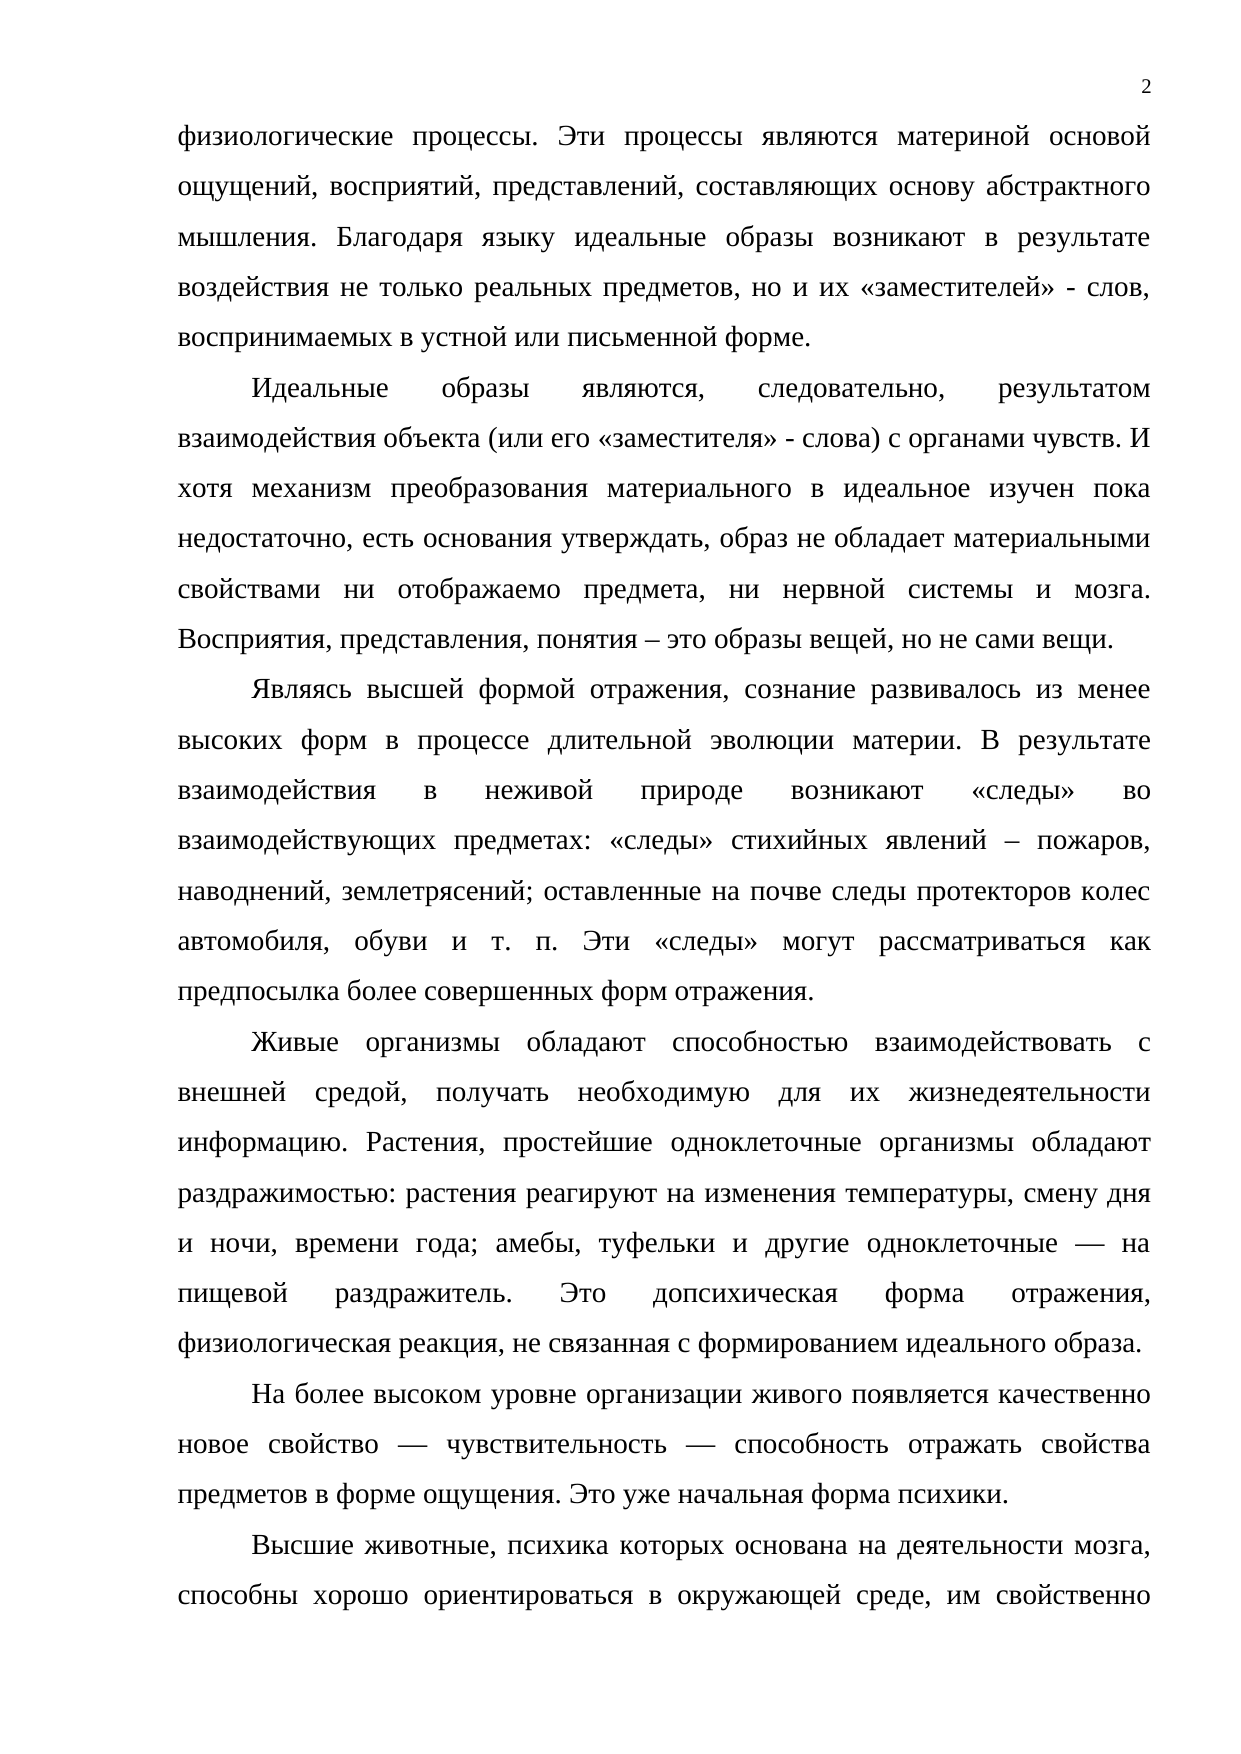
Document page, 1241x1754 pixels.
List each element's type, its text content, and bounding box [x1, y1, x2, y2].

text Являясь высшей формой отражения, сознание развивалось из менее высоких форм в процессе длительной эволюции материи. В результате взаимодействия в неживой природе возникают «следы» во взаимодействующих предметах: «следы» стихийных явлений – пожаров, наводнений, землетрясений; оставленные на почве следы протекторов колес автомобиля, обуви и т. п. Эти «следы» могут рассматриваться как предпосылка более совершенных форм отражения. [177, 672, 1152, 1007]
text Идеальные образы являются, следовательно, результатом взаимодействия объекта (или его «заместителя» - слова) с органами чувств. И хотя механизм преобразования материального в идеальное изучен пока недостаточно, есть основания утверждать, образ не обладает материальными свойствами ни отображаемо предмета, ни нервной системы и мозга. Восприятия, представления, понятия – это образы вещей, но не сами вещи. [177, 370, 1152, 655]
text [177, 118, 1152, 353]
text Живые организмы обладают способностью взаимодействовать с внешней средой, получать необходимую для их жизнедеятельности информацию. Растения, простейшие одноклеточные организмы обладают раздражимостью: растения реагируют на изменения температуры, смену дня и ночи, времени года; амебы, туфельки и другие одноклеточные — на пищевой раздражитель. Это допсихическая форма отражения, физиологическая реакция, не связанная с формированием идеального образа. [177, 1024, 1152, 1359]
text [177, 1527, 1152, 1611]
text На более высоком уровне организации живого появляется качественно новое свойство — чувствительность — способность отражать свойства предметов в форме ощущения. Это уже начальная форма психики. [177, 1376, 1152, 1510]
